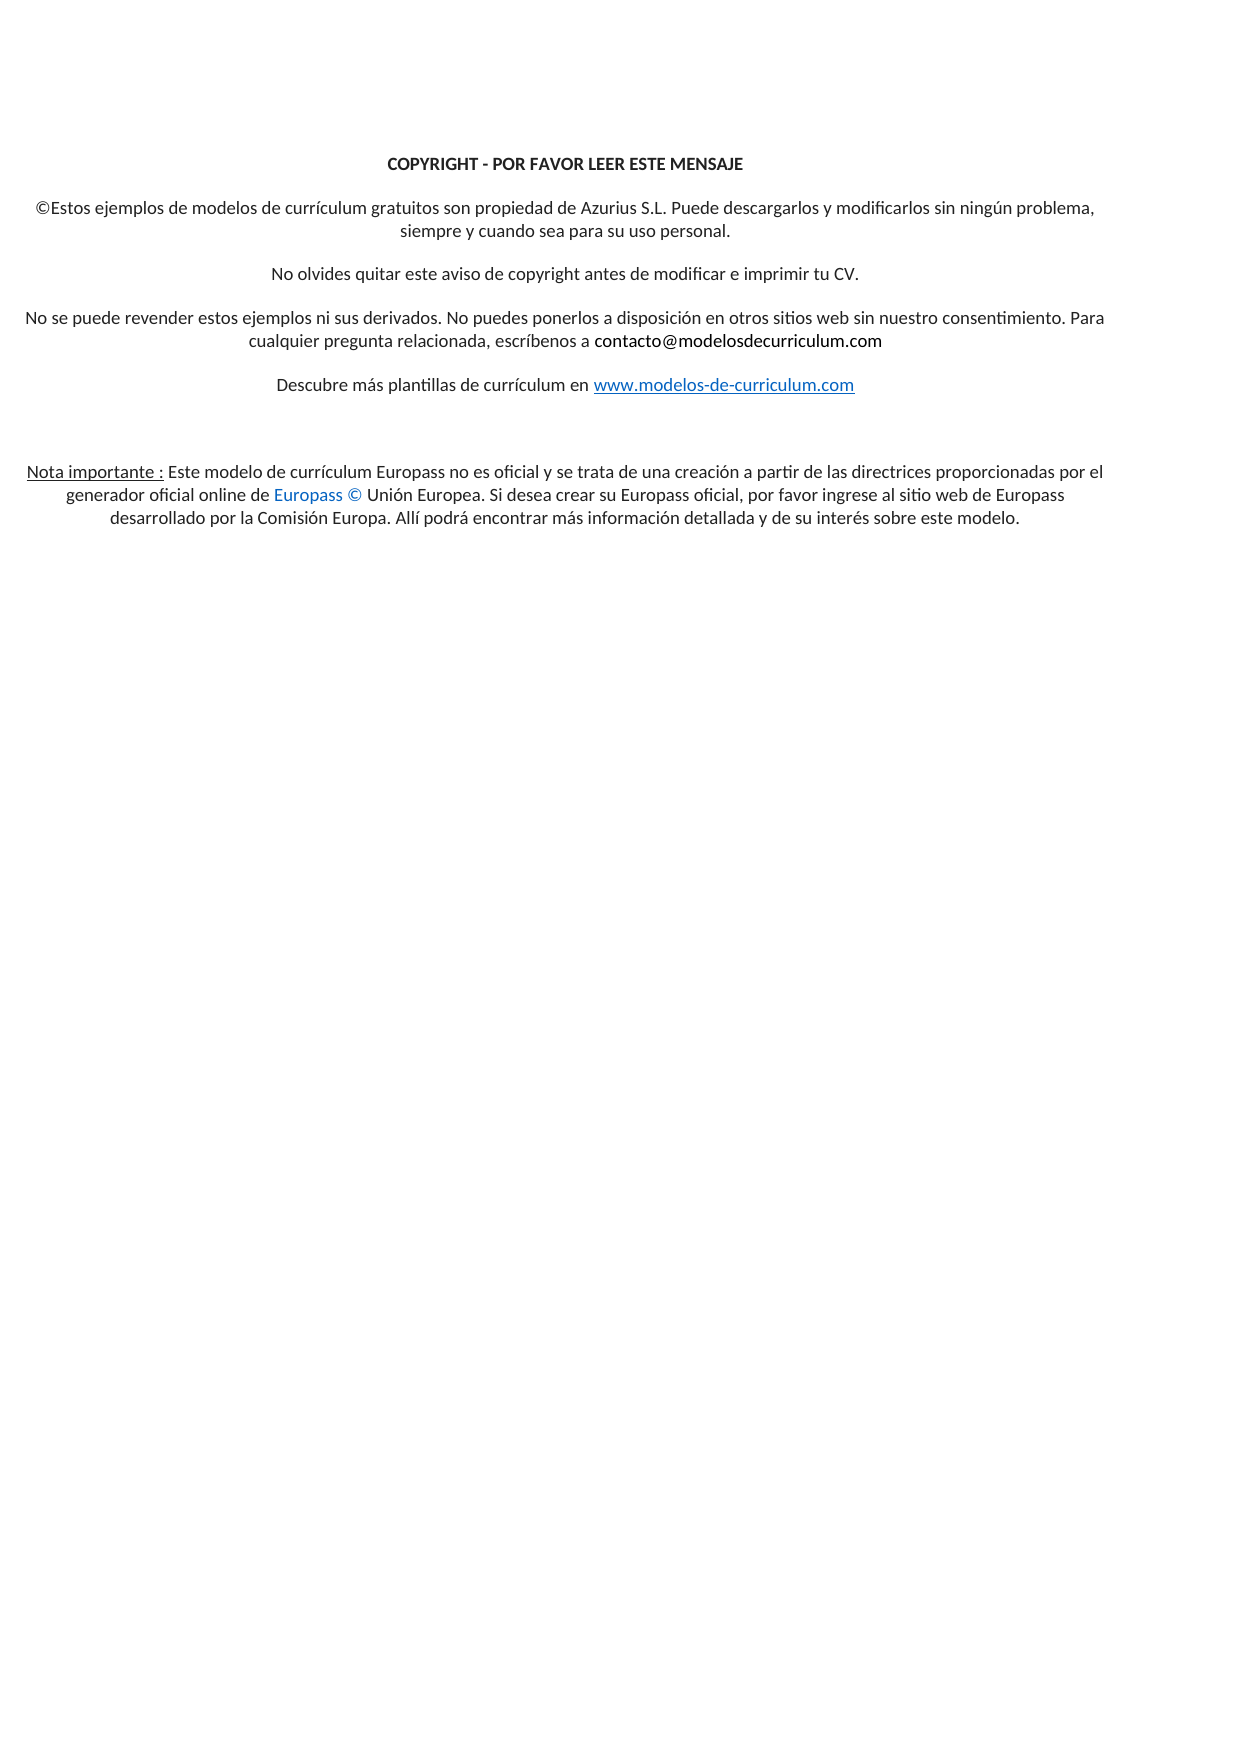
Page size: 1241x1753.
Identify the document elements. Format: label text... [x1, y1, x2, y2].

text No olvides quitar este aviso de copyright antes de modificar e imprimir tu CV. [19, 262, 1112, 285]
text Nota importante : Este modelo de currículum Europass no es oficial y se trata de una creación a partir de las directrices proporcionadas por el generador oficial online de Europass © Unión Europea. Si desea crear su Europass oficial, por favor ingrese al sitio web de Europass desarrollado por la Comisión Europa. Allí podrá encontrar más información detallada y de su interés sobre este modelo. [19, 460, 1112, 529]
text COPYRIGHT - POR FAVOR LEER ESTE MENSAJE [19, 152, 1112, 175]
text No se puede revender estos ejemplos ni sus derivados. No puedes ponerlos a disposición en otros sitios web sin nuestro consentimiento. Para cualquier pregunta relacionada, escríbenos a contacto@modelosdecurriculum.com [19, 306, 1112, 352]
text ©Estos ejemplos de modelos de currículum gratuitos son propiedad de Azurius S.L. Puede descargarlos y modificarlos sin ningún problema, siempre y cuando sea para su uso personal. [19, 196, 1112, 242]
text Descubre más plantillas de currículum en www.modelos-de-curriculum.com [19, 373, 1112, 396]
